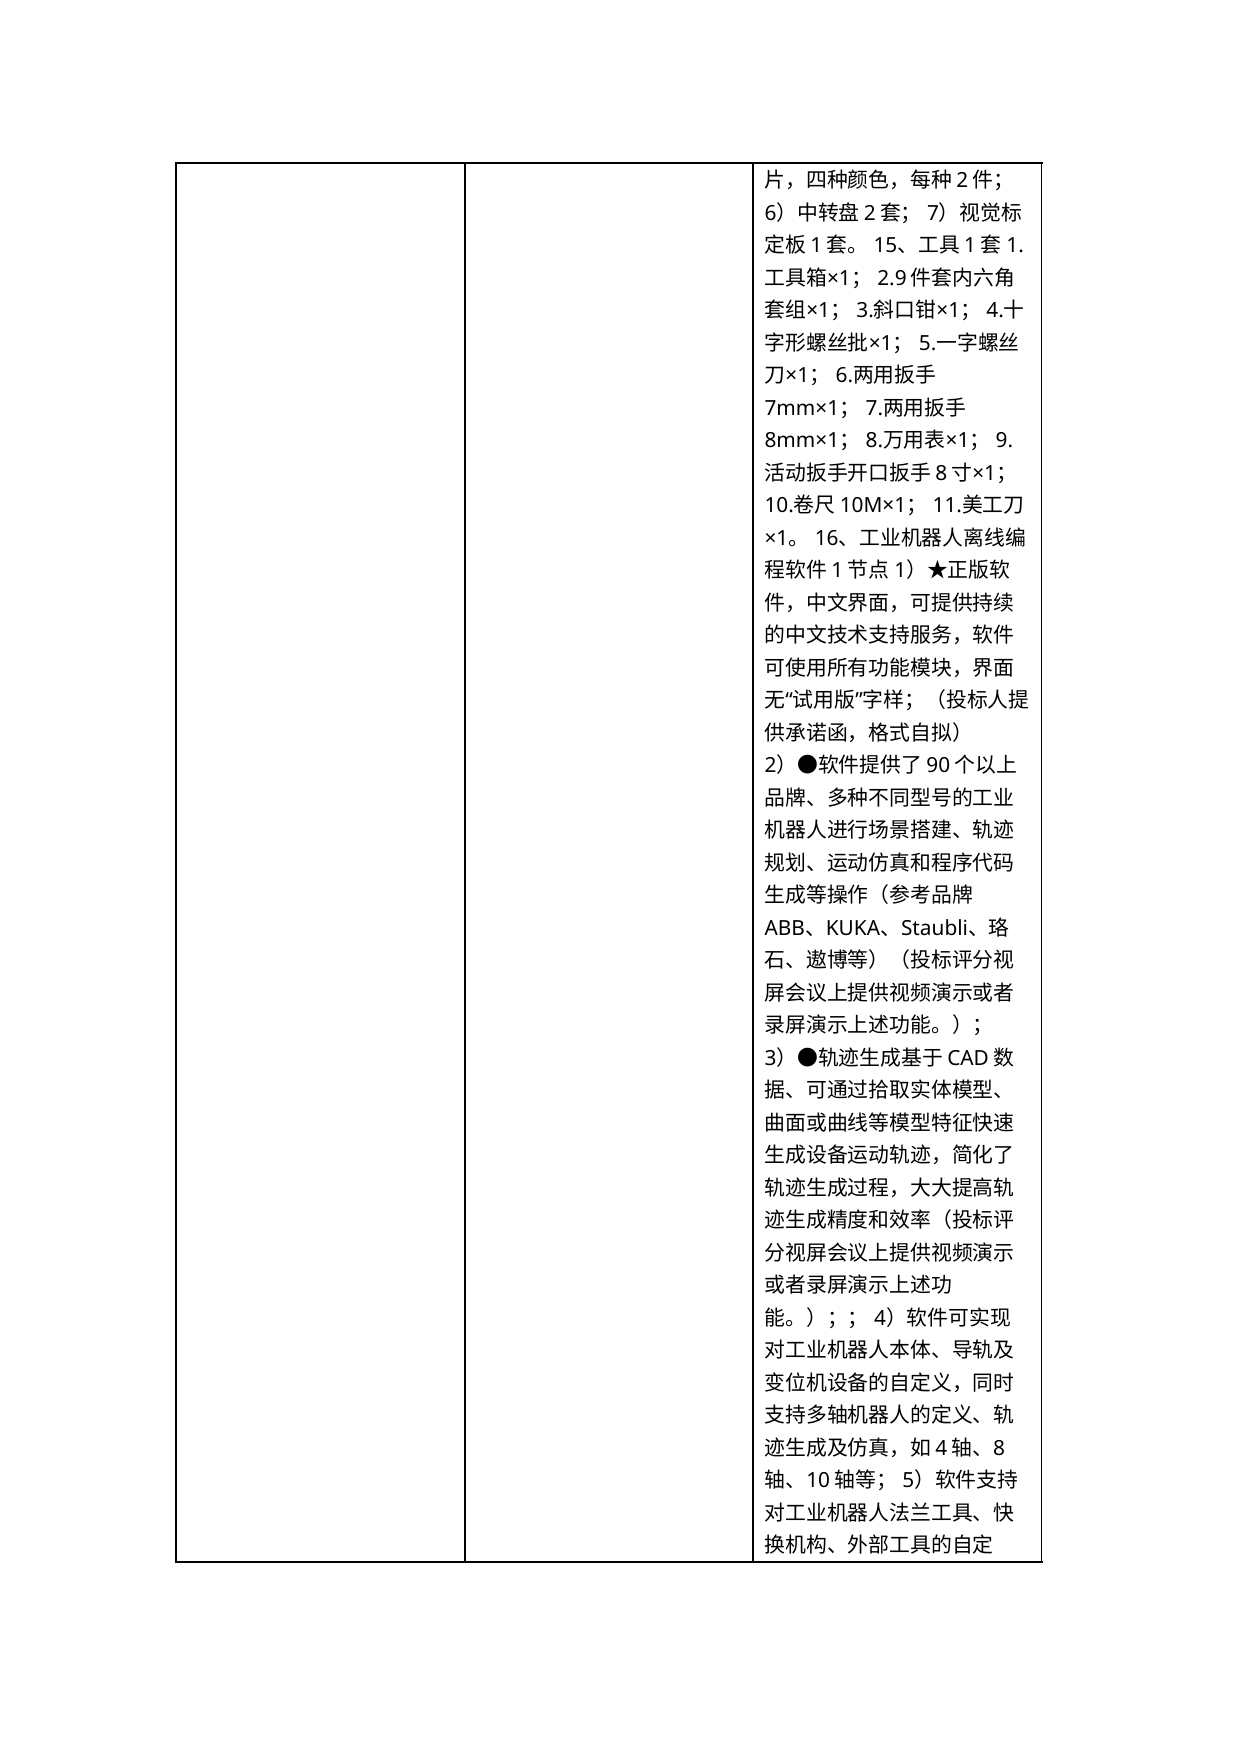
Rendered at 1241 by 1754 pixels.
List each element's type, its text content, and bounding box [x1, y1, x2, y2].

table_cell 1 [177, 164, 464, 1561]
table_cell [466, 164, 752, 1561]
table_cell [754, 164, 1041, 1561]
